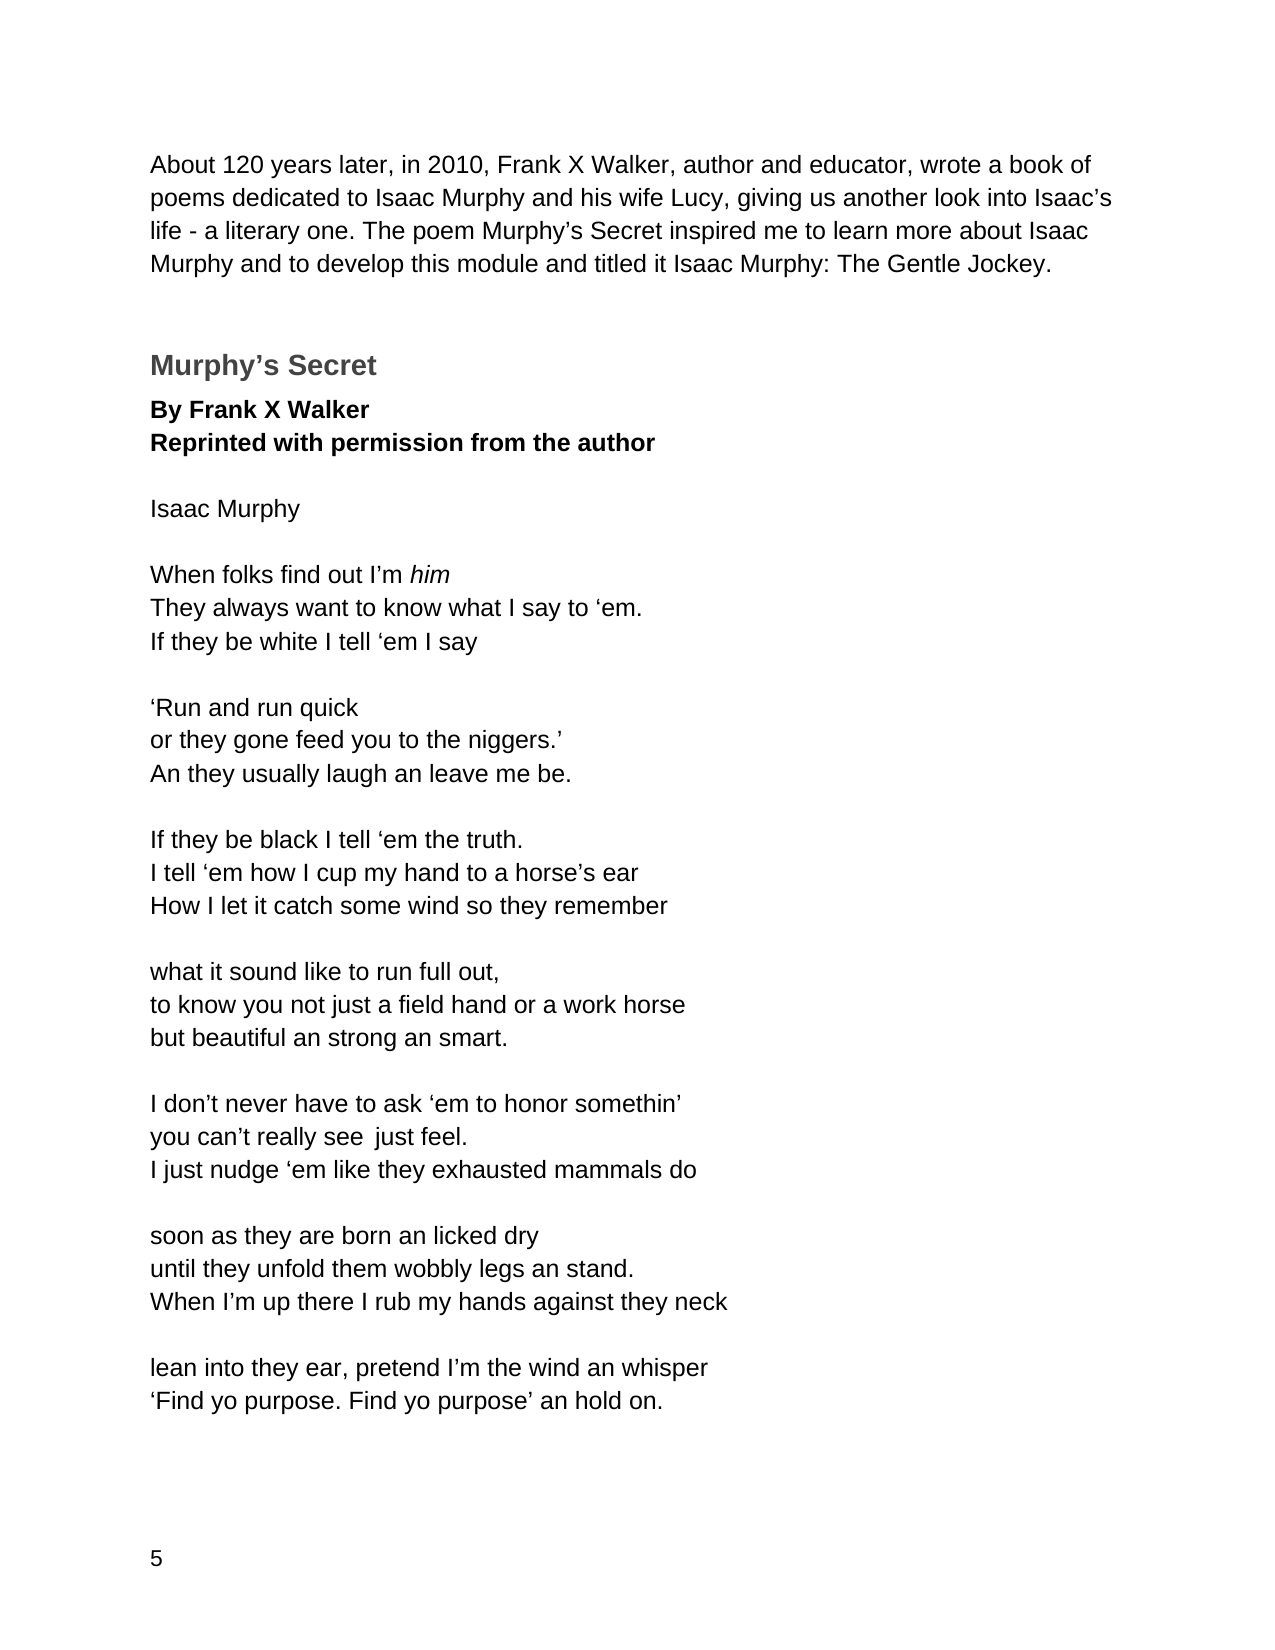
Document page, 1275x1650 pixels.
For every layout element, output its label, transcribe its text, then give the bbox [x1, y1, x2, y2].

text When I’m up there I rub my hands against they neck [150, 1287, 1125, 1316]
subtitle Murphy’s Secret [150, 348, 1125, 382]
text An they usually laugh an leave me be. [150, 758, 1125, 787]
text Reprinted with permission from the author [150, 428, 1125, 457]
text I tell ‘em how I cup my hand to a horse’s ear [150, 858, 1125, 886]
text ‘Run and run quick [150, 692, 1125, 721]
text If they be white I tell ‘em I say [150, 626, 1125, 655]
text Isaac Murphy [150, 494, 1125, 523]
text you can’t really see just feel. [150, 1122, 1125, 1151]
text ‘Find yo purpose. Find yo purpose’ an hold on. [150, 1386, 1125, 1415]
text They always want to know what I say to ‘em. [150, 593, 1125, 622]
text to know you not just a field hand or a work horse [150, 990, 1125, 1018]
text what it sound like to run full out, [150, 957, 1125, 985]
text If they be black I tell ‘em the truth. [150, 824, 1125, 853]
text until they unfold them wobbly legs an stand. [150, 1254, 1125, 1283]
text When folks find out I’m him [150, 560, 1125, 589]
text but beautiful an strong an smart. [150, 1023, 1125, 1051]
text I don’t never have to ask ‘em to honor somethin’ [150, 1089, 1125, 1117]
text About 120 years later, in 2010, Frank X Walker, author and educator, wrote a book of poems dedicated to Isaac Murphy and his wife Lucy, giving us another look into Isaac’s life - a literary one. The poem Murphy’s Secret inspired me to learn more about Isaac Murphy and to develop this module and titled it Isaac Murphy: The Gentle Jockey. [150, 150, 1125, 278]
text lean into they ear, pretend I’m the wind an whisper [150, 1353, 1125, 1382]
text soon as they are born an licked dry [150, 1221, 1125, 1249]
text By Frank X Walker [150, 395, 1125, 424]
text or they gone feed you to the niggers.’ [150, 726, 1125, 754]
text How I let it catch some wind so they remember [150, 891, 1125, 919]
text I just nudge ‘em like they exhausted mammals do [150, 1155, 1125, 1183]
